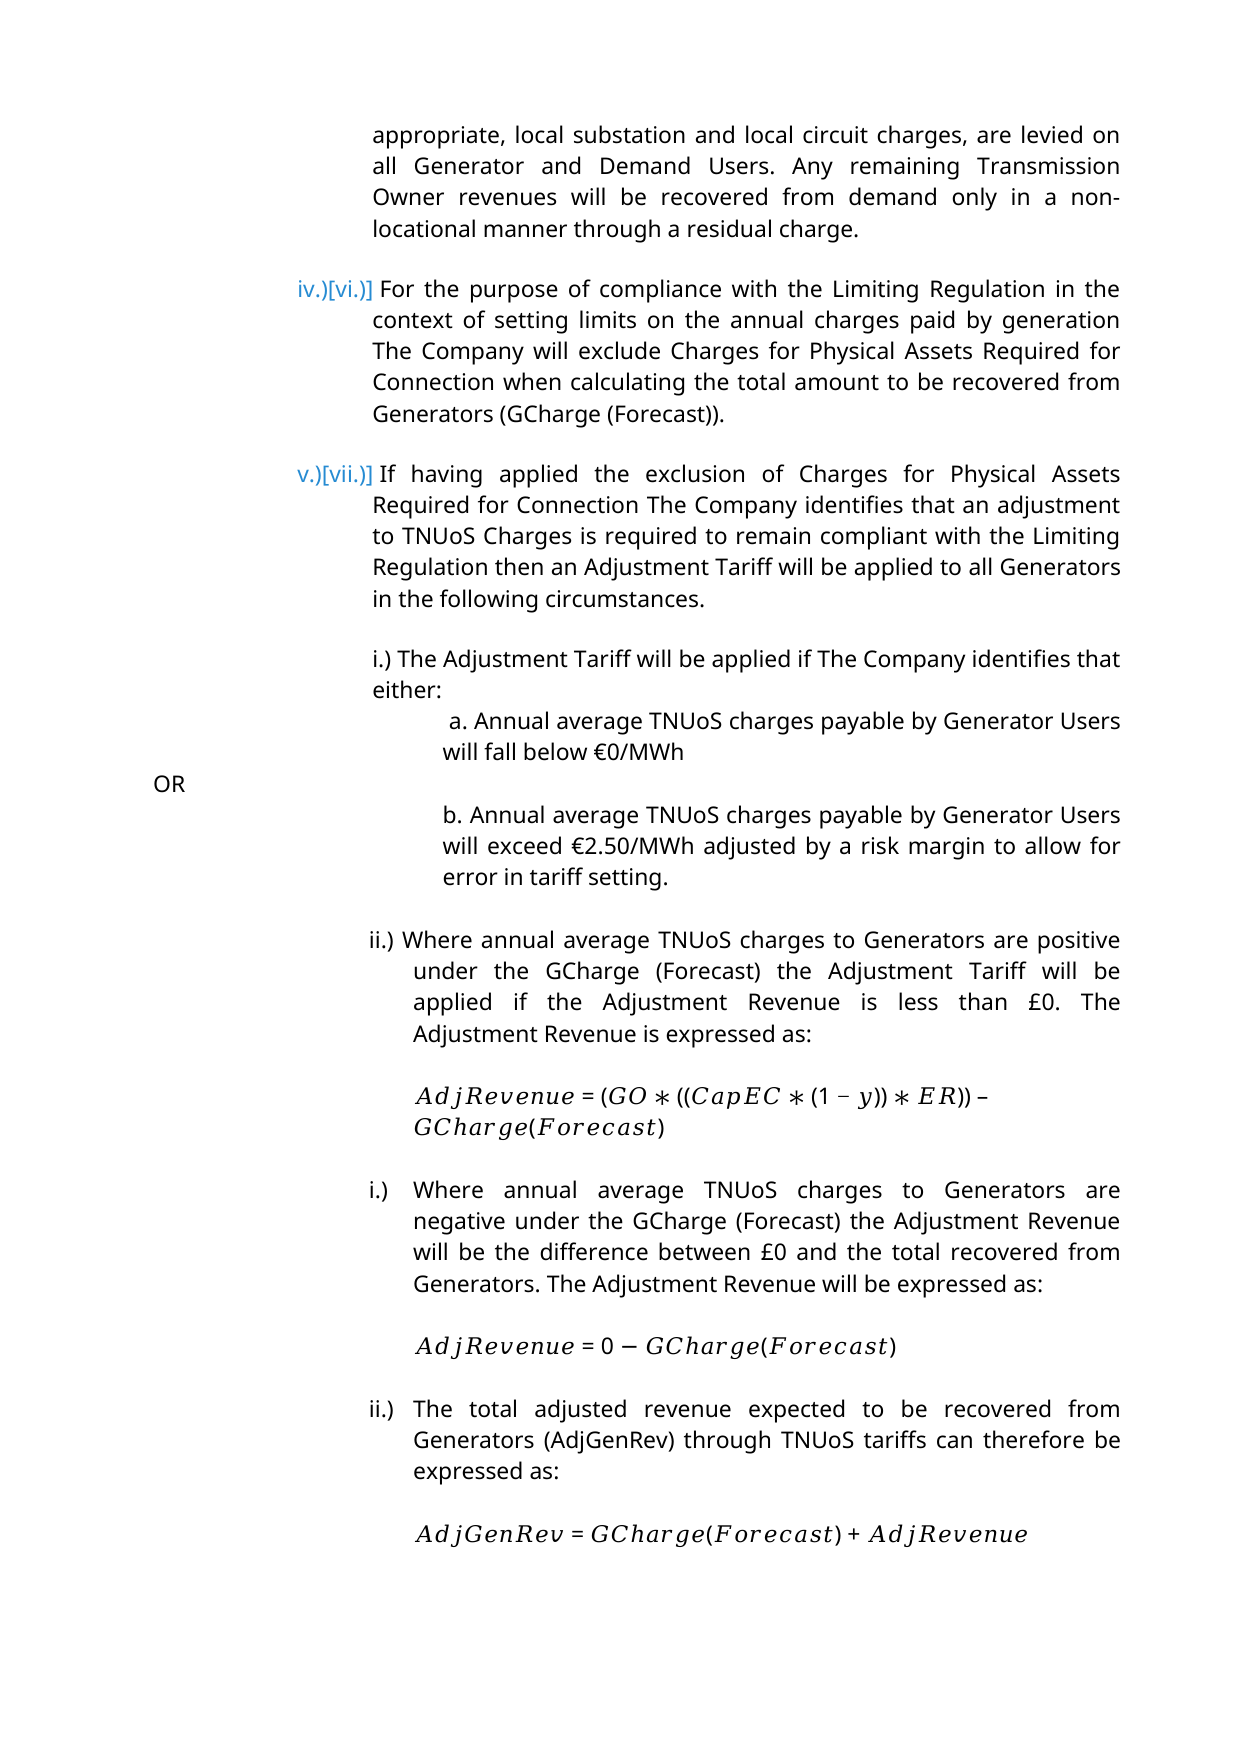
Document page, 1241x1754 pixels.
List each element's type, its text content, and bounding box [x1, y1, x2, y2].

text OR [147, 767, 1121, 799]
text i.) The Adjustment Tariff will be applied if The Company identifies that either: [372, 642, 1121, 705]
list If having applied the exclusion of Charges for Physical Assets Required for Connection The Company identifies that an adjustment to TNUoS Charges is required to remain compliant with the Limiting Regulation then an Adjustment Tariff will be applied to all Generators in the following circumstances. [297, 457, 1121, 614]
list Where annual average TNUoS charges to Generators are negative under the GCharge (Forecast) the Adjustment Revenue will be the difference between £0 and the total recovered from Generators. The Adjustment Revenue will be expressed as: [369, 1174, 1121, 1299]
text ii.) Where annual average TNUoS charges to Generators are positive under the GCharge (Forecast) the Adjustment Tariff will be applied if the Adjustment Revenue is less than £0. The Adjustment Revenue is expressed as: [369, 924, 1121, 1049]
text 𝐴𝑑𝑗𝑅𝑒𝑣𝑒𝑛𝑢𝑒 = (𝐺𝑂 ∗ ((𝐶𝑎𝑝𝐸𝐶 ∗ (1 − 𝑦)) ∗ 𝐸𝑅)) – [413, 1080, 1121, 1111]
text 𝐴𝑑𝑗𝐺𝑒𝑛𝑅𝑒𝑣 = 𝐺𝐶ℎ𝑎𝑟𝑔𝑒(𝐹𝑜𝑟𝑒𝑐𝑎𝑠𝑡) + 𝐴𝑑𝑗𝑅𝑒𝑣𝑒𝑛𝑢𝑒 [413, 1517, 1121, 1549]
text 𝐴𝑑𝑗𝑅𝑒𝑣𝑒𝑛𝑢𝑒 = 0 − 𝐺𝐶ℎ𝑎𝑟𝑔𝑒(𝐹𝑜𝑟𝑒𝑐𝑎𝑠𝑡) [413, 1330, 1121, 1361]
text a. Annual average TNUoS charges payable by Generator Users will fall below €0/MWh [442, 705, 1121, 767]
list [297, 119, 1121, 244]
text b. Annual average TNUoS charges payable by Generator Users will exceed €2.50/MWh adjusted by a risk margin to allow for error in tariff setting. [442, 799, 1121, 892]
list The total adjusted revenue expected to be recovered from Generators (AdjGenRev) through TNUoS tariffs can therefore be expressed as: [369, 1392, 1121, 1486]
list For the purpose of compliance with the Limiting Regulation in the context of setting limits on the annual charges paid by generation The Company will exclude Charges for Physical Assets Required for Connection when calculating the total amount to be recovered from Generators (GCharge (Forecast)). [297, 272, 1121, 429]
text 𝐺𝐶ℎ𝑎𝑟𝑔𝑒(𝐹𝑜𝑟𝑒𝑐𝑎𝑠𝑡) [413, 1111, 1121, 1142]
